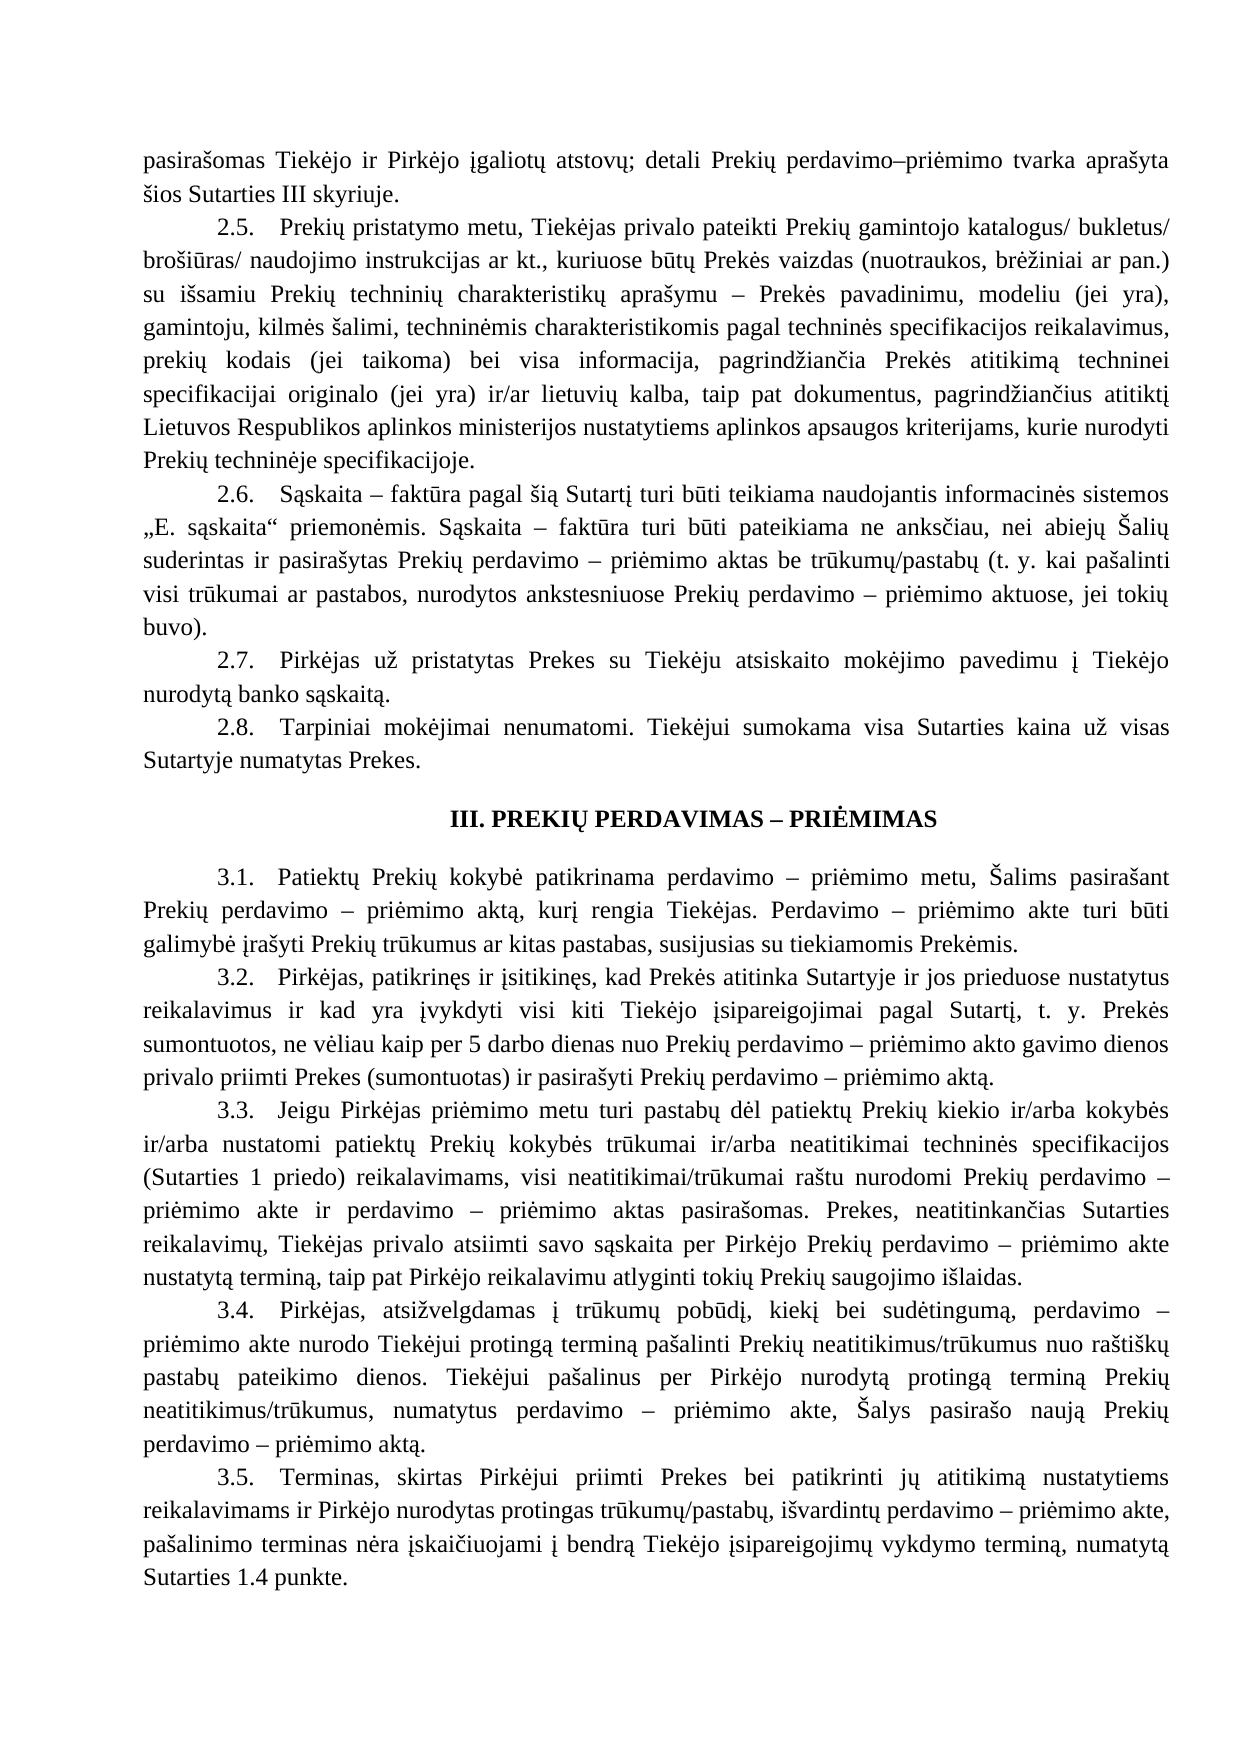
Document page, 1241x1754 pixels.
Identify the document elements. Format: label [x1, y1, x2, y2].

table_cell [132, 775, 1182, 1592]
table_header [132, 142, 1182, 775]
